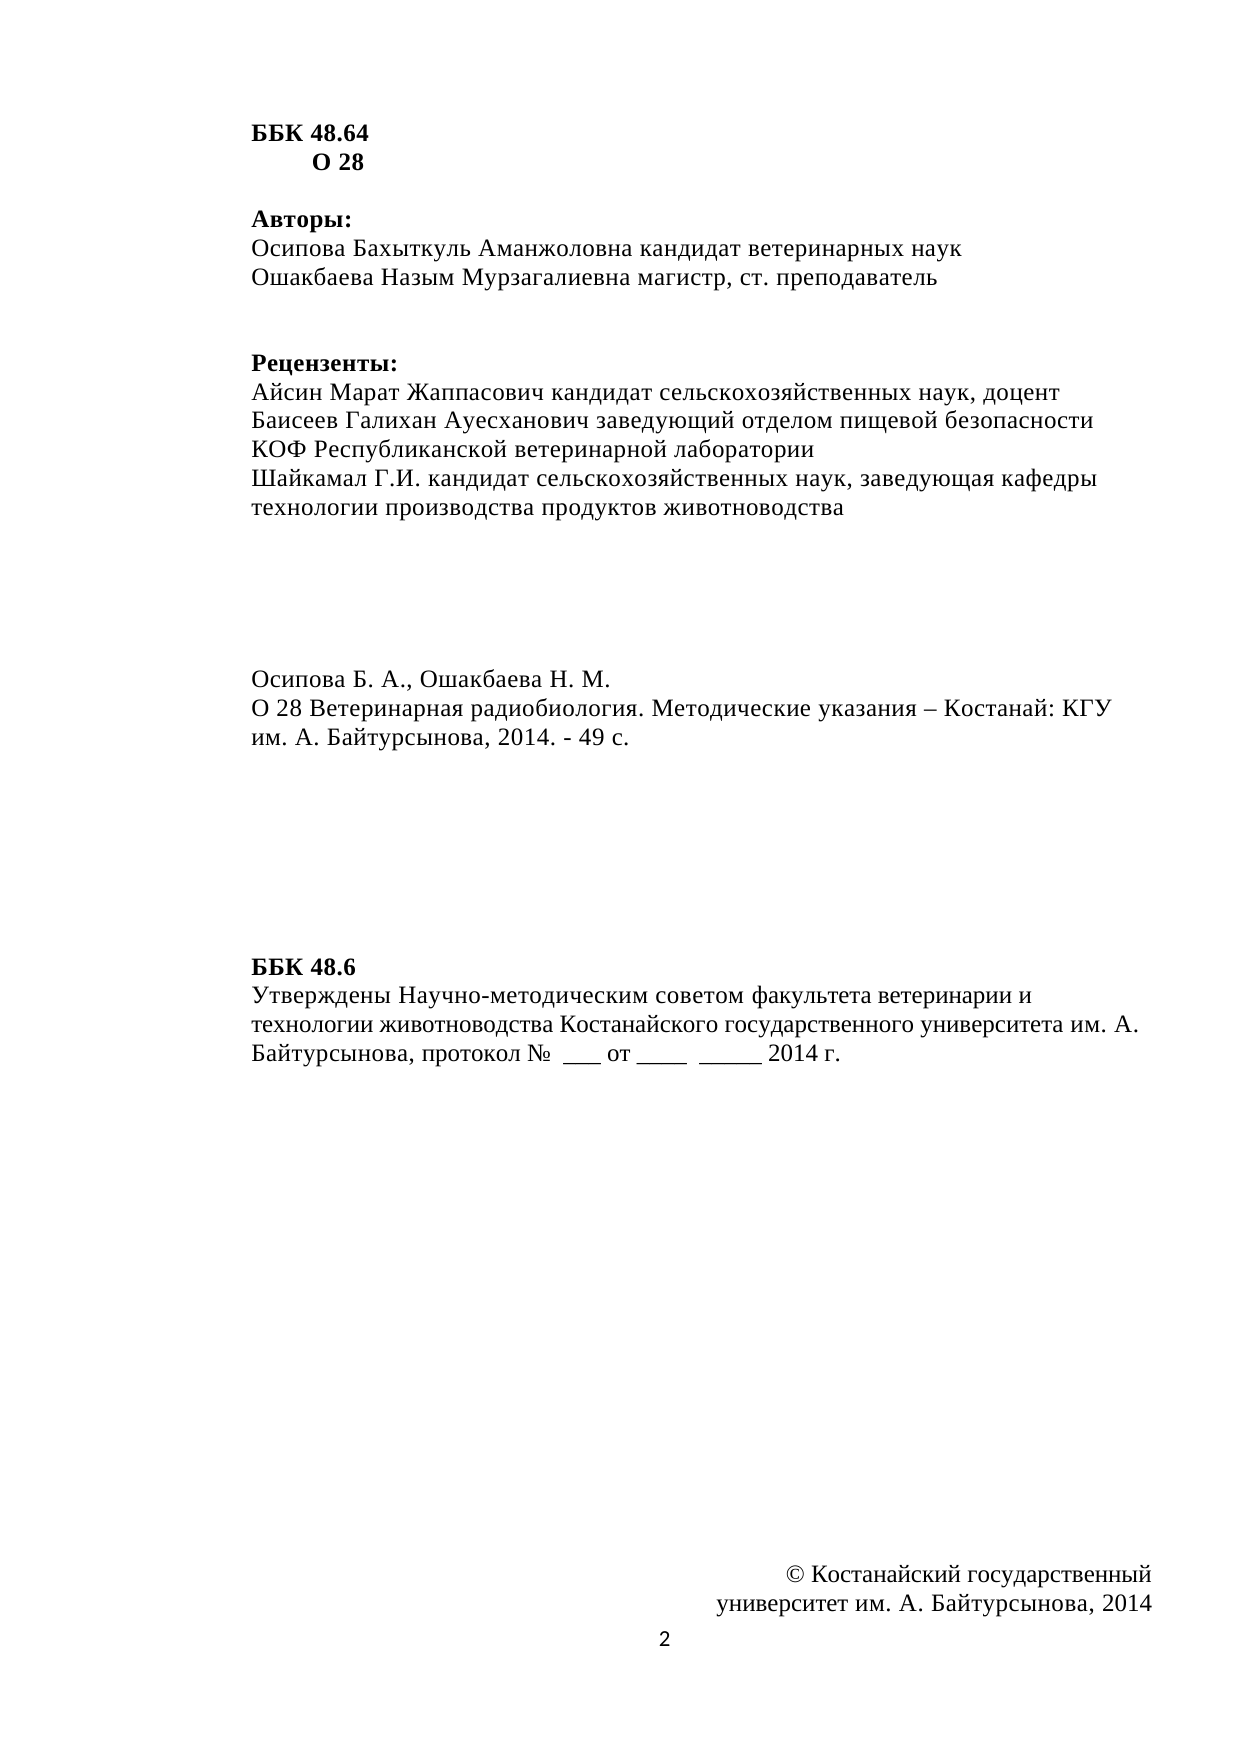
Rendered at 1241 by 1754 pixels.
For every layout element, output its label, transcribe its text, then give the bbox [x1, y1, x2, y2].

text Рецензенты: [251, 348, 1152, 377]
text ББК 48.6 [251, 952, 1152, 981]
text ББК 48.64 [251, 118, 1152, 147]
text Айсин Марат Жаппасович кандидат сельскохозяйственных наук, доцент [251, 377, 1152, 406]
text Авторы: [251, 204, 1152, 233]
text Шайкамал Г.И. кандидат сельскохозяйственных наук, заведующая кафедры технологии производства продуктов животноводства [251, 463, 1152, 521]
text О 28 [251, 147, 1152, 176]
text О 28 Ветеринарная радиобиология. Методические указания – Костанай: КГУ им. А. Байтурсынова, 2014. - 49 с. [251, 693, 1152, 751]
text Утверждены Научно-методическим советом факультета ветеринарии и технологии животноводства Костанайского государственного университета им. А. Байтурсынова, протокол № ___ от ____ _____ 2014 г. [251, 981, 1152, 1067]
text Осипова Бахыткуль Аманжоловна кандидат ветеринарных наук [251, 233, 1152, 262]
text университет им. А. Байтурсынова, 2014 [177, 1588, 1152, 1617]
text Осипова Б. А., Ошакбаева Н. М. [251, 664, 1152, 693]
text Баисеев Галихан Ауесханович заведующий отделом пищевой безопасности КОФ Республиканской ветеринарной лаборатории [251, 406, 1152, 463]
text Ошакбаева Назым Мурзагалиевна магистр, ст. преподаватель [251, 262, 1152, 291]
text © Костанайский государственный [177, 1559, 1152, 1588]
